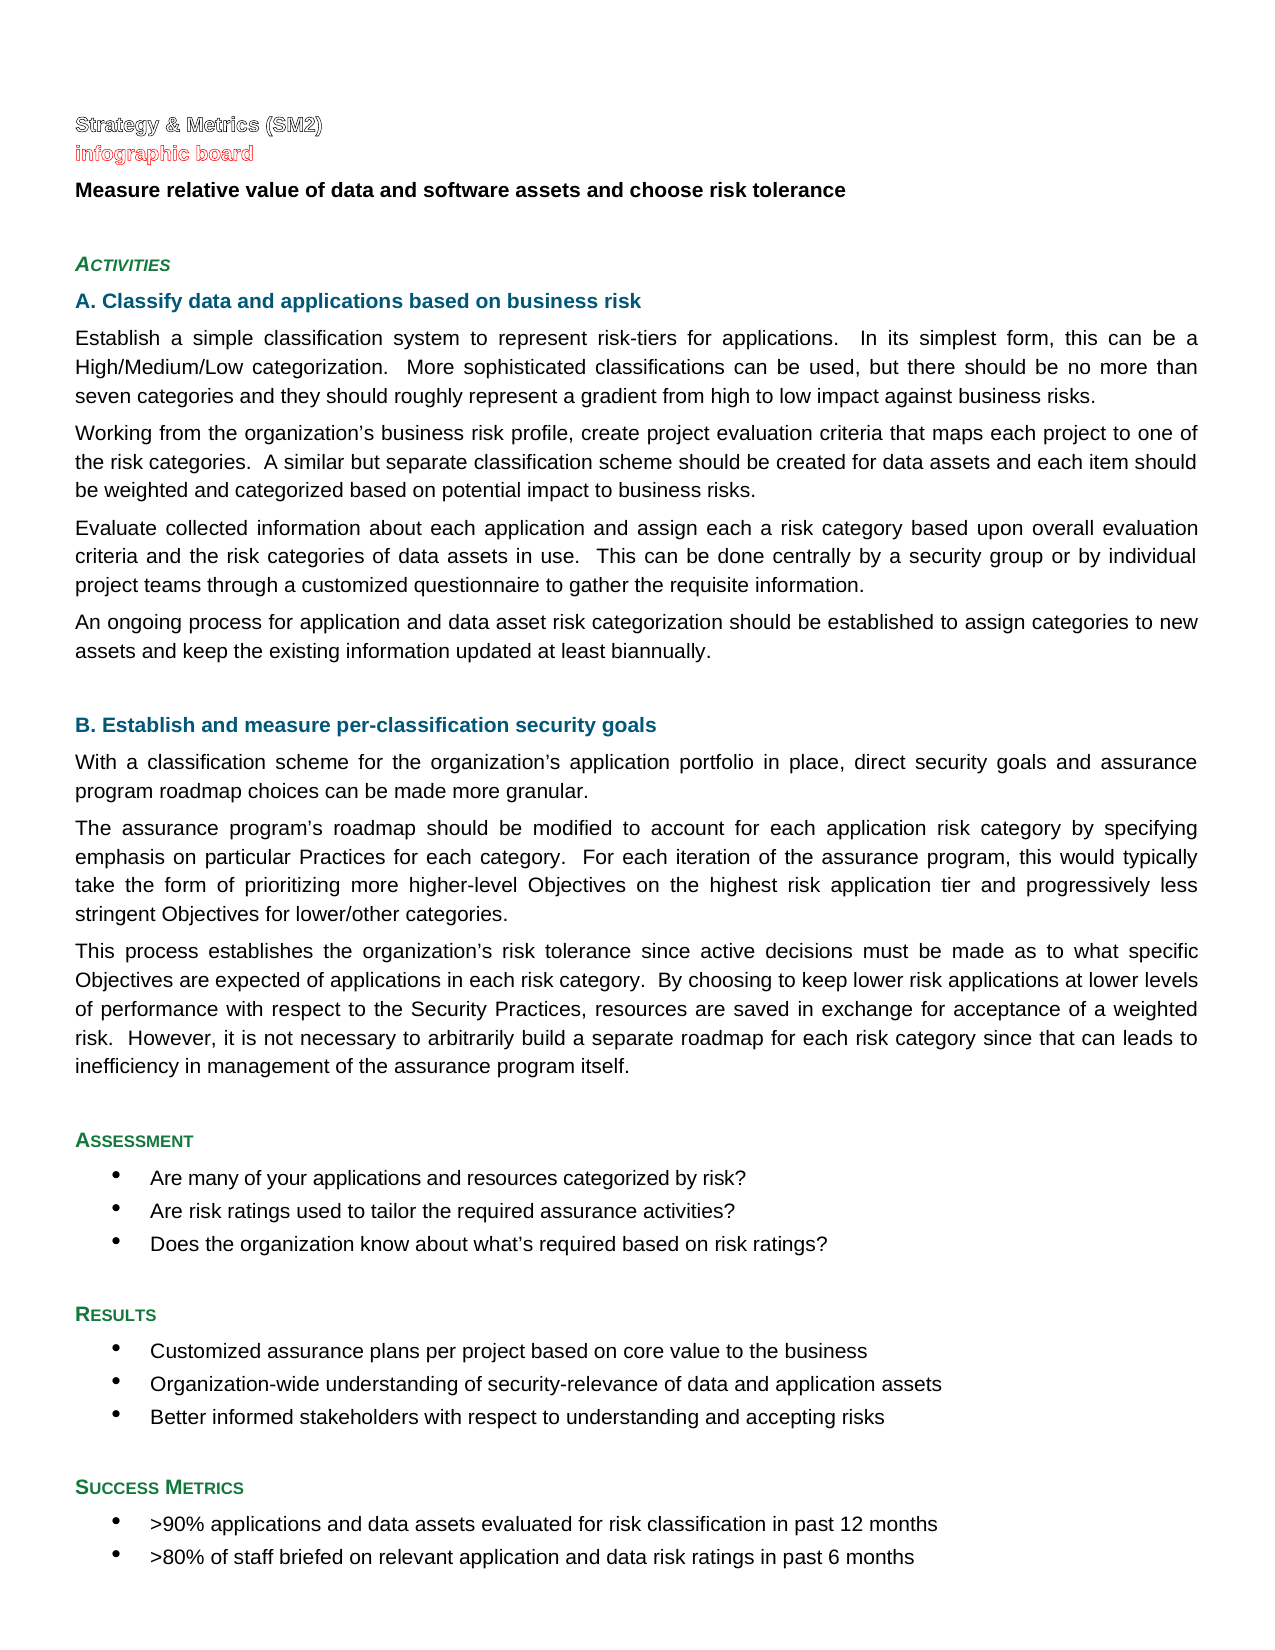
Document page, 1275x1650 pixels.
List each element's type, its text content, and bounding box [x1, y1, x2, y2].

subtitle Strategy & Metrics (SM2) infographic board [75, 112, 1200, 165]
subtitle A. Classify data and applications based on business risk [75, 289, 1200, 313]
list Are many of your applications and resources categorized by risk? [112, 1165, 1200, 1189]
subtitle Assessment [75, 1128, 1200, 1152]
list Customized assurance plans per project based on core value to the business [112, 1339, 1200, 1363]
list Better informed stakeholders with respect to understanding and accepting risks [112, 1405, 1200, 1429]
text This process establishes the organization’s risk tolerance since active decisions must be made as to what specific Objectives are expected of applications in each risk category. By choosing to keep lower risk applications at lower levels of performance with respect to the Security Practices, resources are saved in exchange for acceptance of a weighted risk. However, it is not necessary to arbitrarily build a separate roadmap for each risk category since that can leads to inefficiency in management of the assurance program itself. [75, 939, 1200, 1078]
subtitle Activities [75, 252, 1200, 276]
text Evaluate collected information about each application and assign each a risk category based upon overall evaluation criteria and the risk categories of data assets in use. This can be done centrally by a security group or by individual project teams through a customized questionnaire to gather the requisite information. [75, 515, 1200, 597]
text The assurance program’s roadmap should be modified to account for each application risk category by specifying emphasis on particular Practices for each category. For each iteration of the assurance program, this would typically take the form of prioritizing more higher-level Objectives on the highest risk application tier and progressively less stringent Objectives for lower/other categories. [75, 816, 1200, 926]
list >90% applications and data assets evaluated for risk classification in past 12 months [112, 1512, 1200, 1536]
text With a classification scheme for the organization’s application portfolio in place, direct security goals and assurance program roadmap choices can be made more granular. [75, 750, 1200, 803]
list >80% of staff briefed on relevant application and data risk ratings in past 6 months [112, 1545, 1200, 1569]
list Organization-wide understanding of security-relevance of data and application assets [112, 1372, 1200, 1396]
text Establish a simple classification system to represent risk-tiers for applications. In its simplest form, this can be a High/Medium/Low categorization. More sophisticated classifications can be used, but there should be no more than seven categories and they should roughly represent a gradient from high to low impact against business risks. [75, 326, 1200, 408]
text Working from the organization’s business risk profile, create project evaluation criteria that maps each project to one of the risk categories. A similar but separate classification scheme should be created for data assets and each item should be weighted and categorized based on potential impact to business risks. [75, 421, 1200, 502]
subtitle Results [75, 1302, 1200, 1326]
subtitle B. Establish and measure per-classification security goals [75, 713, 1200, 737]
list Does the organization know about what’s required based on risk ratings? [112, 1231, 1200, 1256]
subtitle Measure relative value of data and software assets and choose risk tolerance [75, 178, 1200, 202]
list Are risk ratings used to tailor the required assurance activities? [112, 1198, 1200, 1222]
text An ongoing process for application and data asset risk categorization should be established to assign categories to new assets and keep the existing information updated at least biannually. [75, 610, 1200, 663]
subtitle Success Metrics [75, 1475, 1200, 1499]
